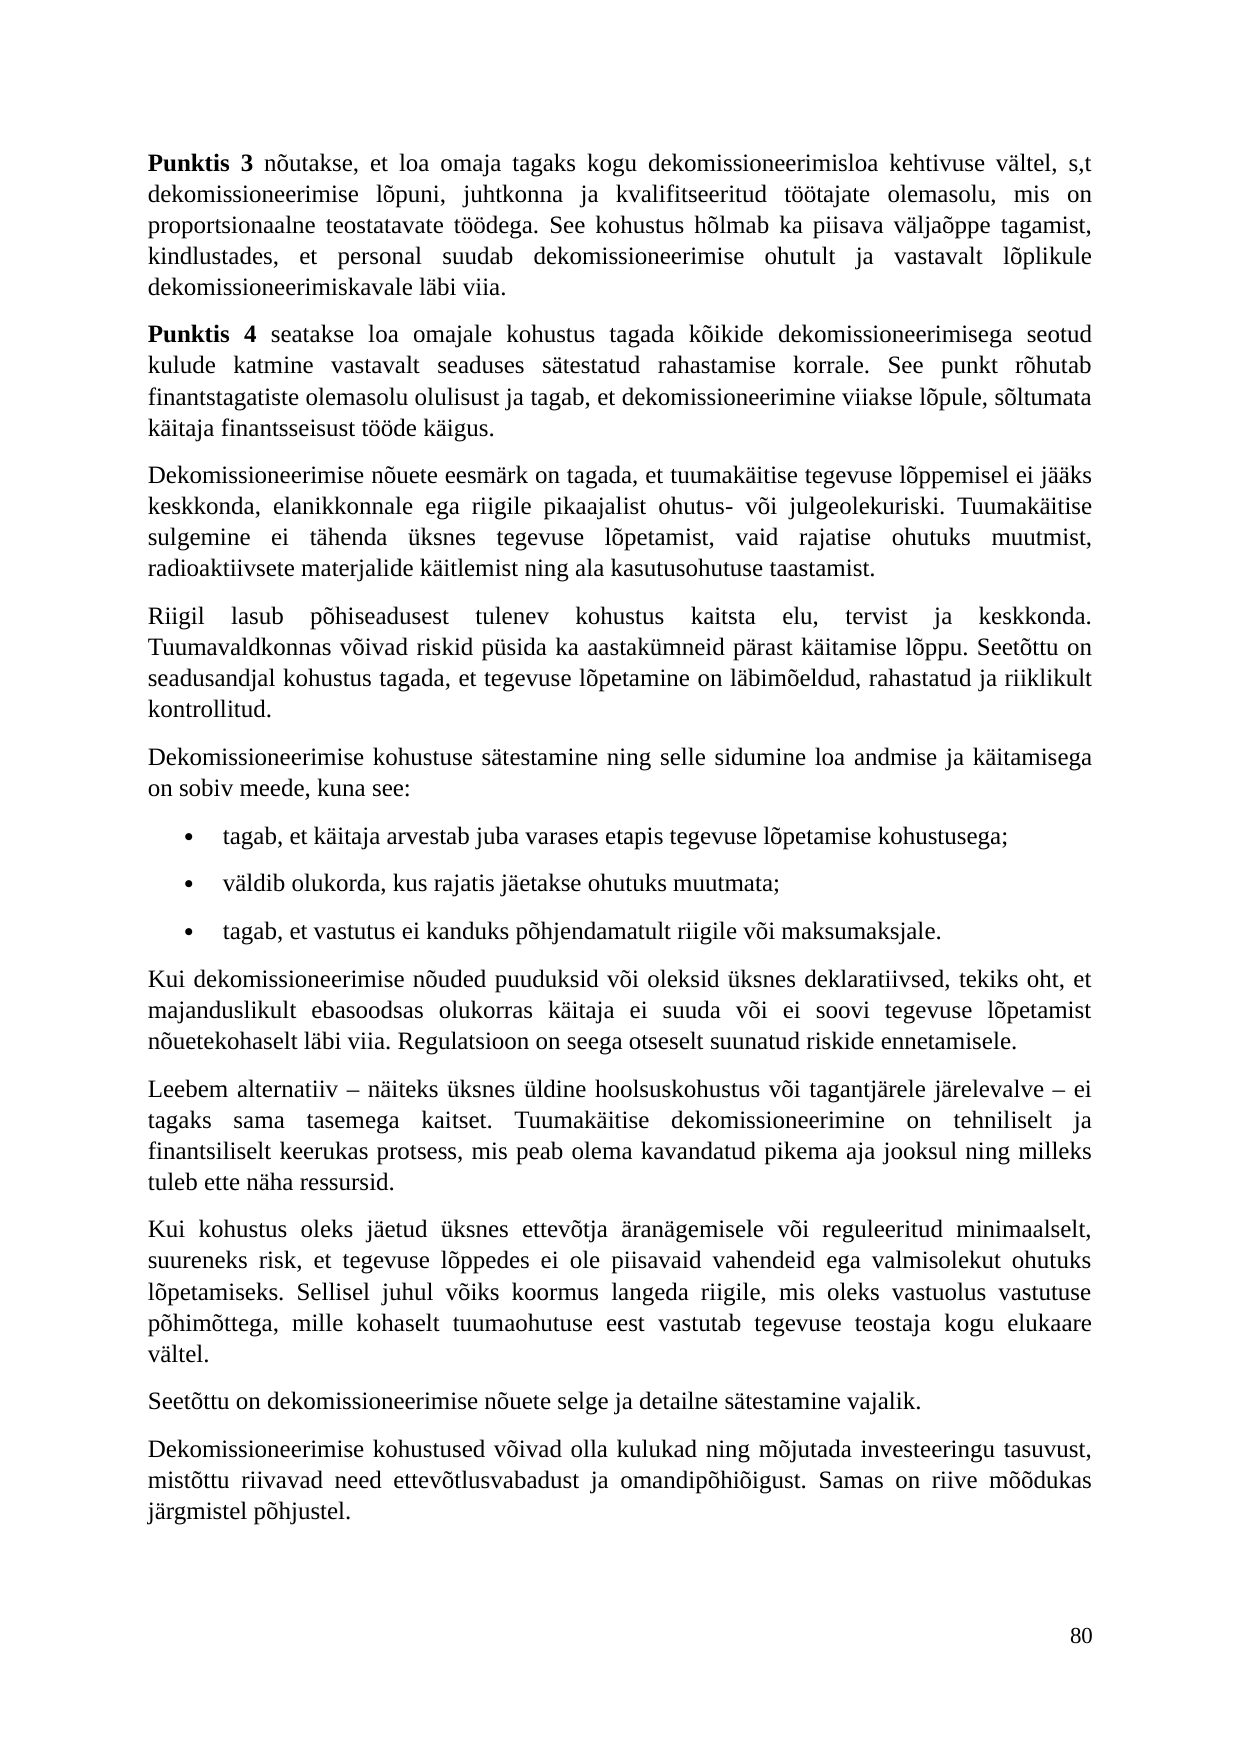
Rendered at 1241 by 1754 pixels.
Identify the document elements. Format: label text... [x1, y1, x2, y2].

text Punktis 3 nõutakse, et loa omaja tagaks kogu dekomissioneerimisloa kehtivuse vältel, s,t dekomissioneerimise lõpuni, juhtkonna ja kvalifitseeritud töötajate olemasolu, mis on proportsionaalne teostatavate töödega. See kohustus hõlmab ka piisava väljaõppe tagamist, kindlustades, et personal suudab dekomissioneerimise ohutult ja vastavalt lõplikule dekomissioneerimiskavale läbi viia. [148, 148, 1093, 301]
list tagab, et vastutus ei kanduks põhjendamatult riigile või maksumaksjale. [185, 916, 1093, 945]
text Dekomissioneerimise kohustuse sätestamine ning selle sidumine loa andmise ja käitamisega on sobiv meede, kuna see: [148, 742, 1093, 802]
text Leebem alternatiiv – näiteks üksnes üldine hoolsuskohustus või tagantjärele järelevalve – ei tagaks sama tasemega kaitset. Tuumakäitise dekomissioneerimine on tehniliselt ja finantsiliselt keerukas protsess, mis peab olema kavandatud pikema aja jooksul ning milleks tuleb ette näha ressursid. [148, 1074, 1093, 1196]
text Kui kohustus oleks jäetud üksnes ettevõtja äranägemisele või reguleeritud minimaalselt, suureneks risk, et tegevuse lõppedes ei ole piisavaid vahendeid ega valmisolekut ohutuks lõpetamiseks. Sellisel juhul võiks koormus langeda riigile, mis oleks vastuolus vastutuse põhimõttega, mille kohaselt tuumaohutuse eest vastutab tegevuse teostaja kogu elukaare vältel. [148, 1214, 1093, 1367]
text Kui dekomissioneerimise nõuded puuduksid või oleksid üksnes deklaratiivsed, tekiks oht, et majanduslikult ebasoodsas olukorras käitaja ei suuda või ei soovi tegevuse lõpetamist nõuetekohaselt läbi viia. Regulatsioon on seega otseselt suunatud riskide ennetamisele. [148, 964, 1093, 1055]
text Riigil lasub põhiseadusest tulenev kohustus kaitsta elu, tervist ja keskkonda. Tuumavaldkonnas võivad riskid püsida ka aastakümneid pärast käitamise lõppu. Seetõttu on seadusandjal kohustus tagada, et tegevuse lõpetamine on läbimõeldud, rahastatud ja riiklikult kontrollitud. [148, 601, 1093, 723]
text Punktis 4 seatakse loa omajale kohustus tagada kõikide dekomissioneerimisega seotud kulude katmine vastavalt seaduses sätestatud rahastamise korrale. See punkt rõhutab finantstagatiste olemasolu olulisust ja tagab, et dekomissioneerimine viiakse lõpule, sõltumata käitaja finantsseisust tööde käigus. [148, 319, 1093, 441]
list tagab, et käitaja arvestab juba varases etapis tegevuse lõpetamise kohustusega; [185, 821, 1093, 849]
text Dekomissioneerimise kohustused võivad olla kulukad ning mõjutada investeeringu tasuvust, mistõttu riivavad need ettevõtlusvabadust ja omandipõhiõigust. Samas on riive mõõdukas järgmistel põhjustel. [148, 1434, 1093, 1525]
text Dekomissioneerimise nõuete eesmärk on tagada, et tuumakäitise tegevuse lõppemisel ei jääks keskkonda, elanikkonnale ega riigile pikaajalist ohutus- või julgeolekuriski. Tuumakäitise sulgemine ei tähenda üksnes tegevuse lõpetamist, vaid rajatise ohutuks muutmist, radioaktiivsete materjalide käitlemist ning ala kasutusohutuse taastamist. [148, 460, 1093, 582]
list väldib olukorda, kus rajatis jäetakse ohutuks muutmata; [185, 868, 1093, 897]
text Seetõttu on dekomissioneerimise nõuete selge ja detailne sätestamine vajalik. [148, 1386, 1093, 1415]
